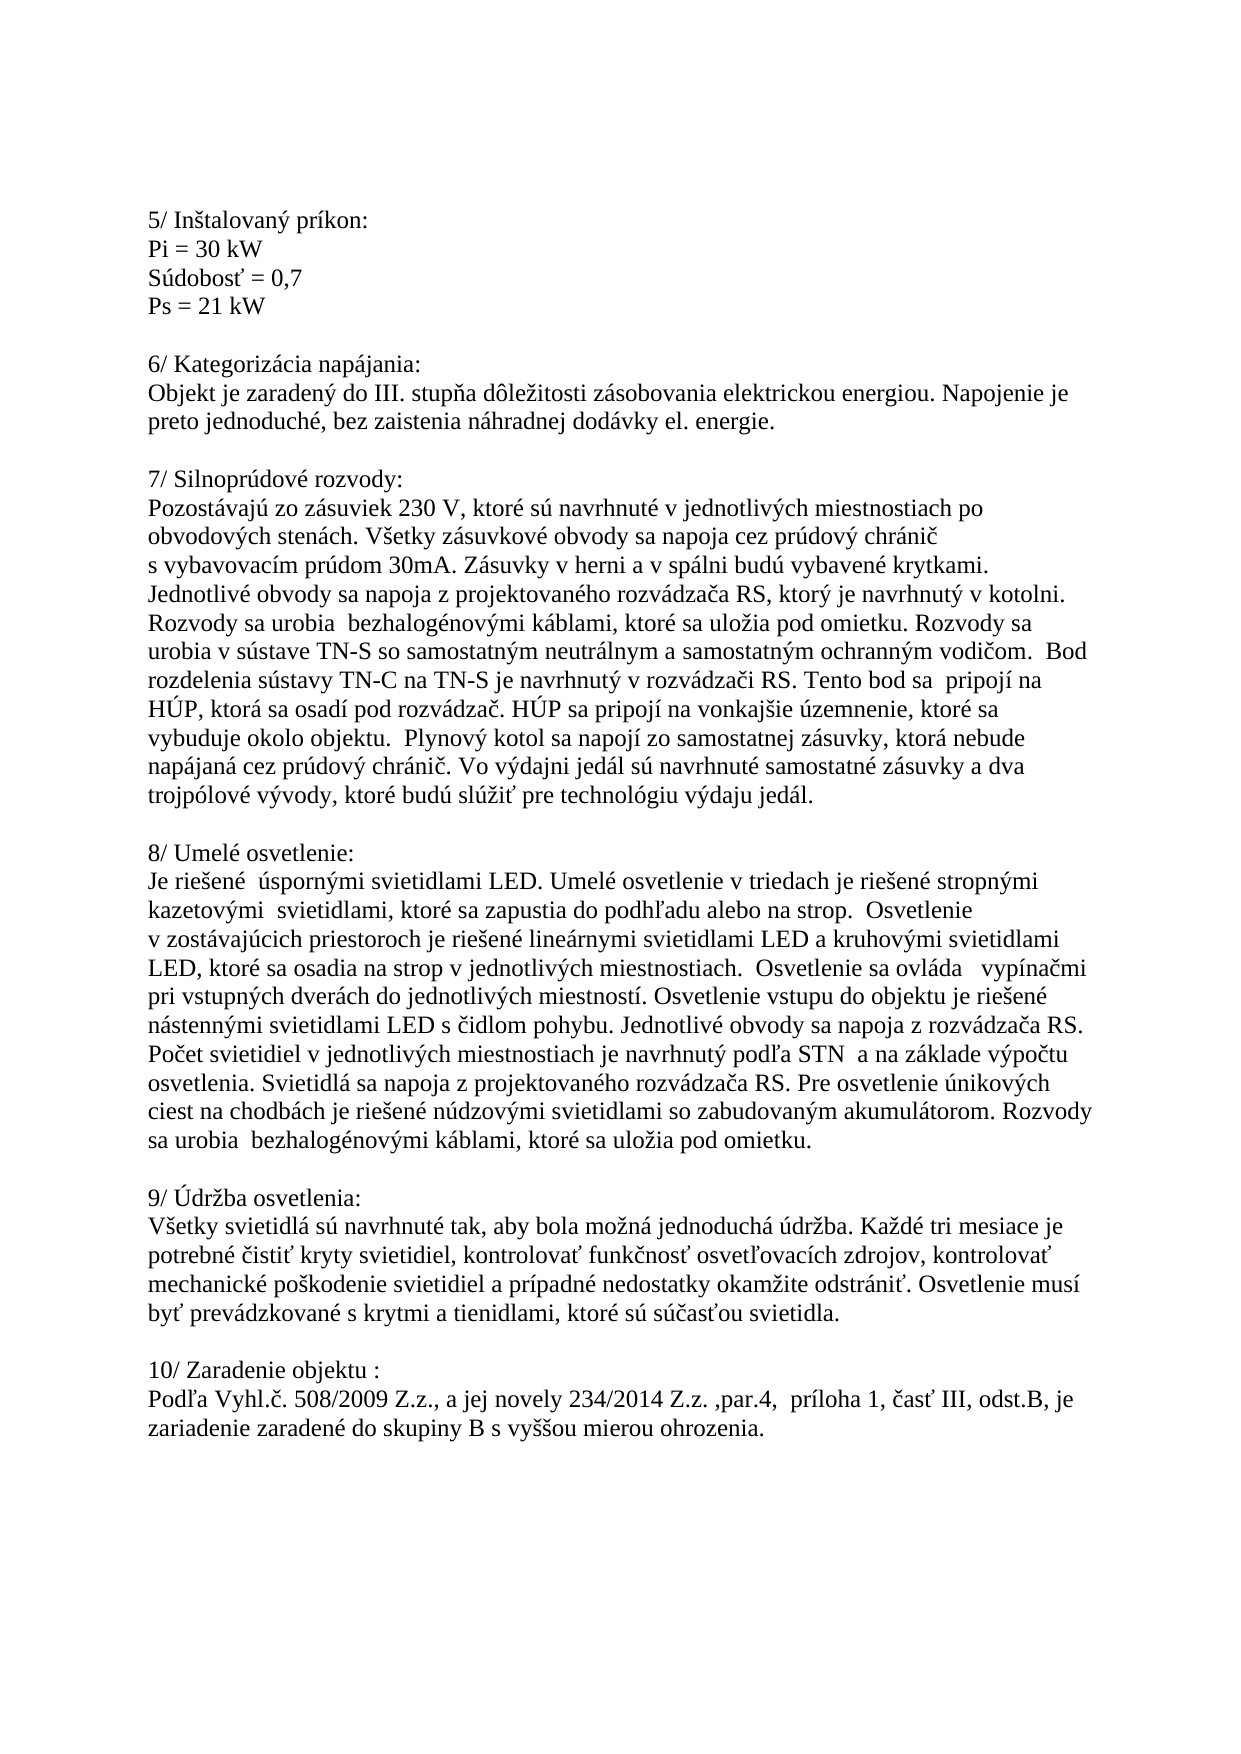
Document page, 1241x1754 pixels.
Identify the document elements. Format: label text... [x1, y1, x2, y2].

text Pozostávajú zo zásuviek 230 V, ktoré sú navrhnuté v jednotlivých miestnostiach po obvodových stenách. Všetky zásuvkové obvody sa napoja cez prúdový chránič s vybavovacím prúdom 30mA. Zásuvky v herni a v spálni budú vybavené krytkami. Jednotlivé obvody sa napoja z projektovaného rozvádzača RS, ktorý je navrhnutý v kotolni. Rozvody sa urobia bezhalogénovými káblami, ktoré sa uložia pod omietku. Rozvody sa urobia v sústave TN-S so samostatným neutrálnym a samostatným ochranným vodičom. Bod rozdelenia sústavy TN-C na TN-S je navrhnutý v rozvádzači RS. Tento bod sa pripojí na HÚP, ktorá sa osadí pod rozvádzač. HÚP sa pripojí na vonkajšie územnenie, ktoré sa vybuduje okolo objektu. Plynový kotol sa napojí zo samostatnej zásuvky, ktorá nebude napájaná cez prúdový chránič. Vo výdajni jedál sú navrhnuté samostatné zásuvky a dva trojpólové vývody, ktoré budú slúžiť pre technológiu výdaju jedál. [148, 493, 1093, 809]
text Je riešené úspornými svietidlami LED. Umelé osvetlenie v triedach je riešené stropnými kazetovými svietidlami, ktoré sa zapustia do podhľadu alebo na strop. Osvetlenie v zostávajúcich priestoroch je riešené lineárnymi svietidlami LED a kruhovými svietidlami LED, ktoré sa osadia na strop v jednotlivých miestnostiach. Osvetlenie sa ovláda vypínačmi pri vstupných dverách do jednotlivých miestností. Osvetlenie vstupu do objektu je riešené nástennými svietidlami LED s čidlom pohybu. Jednotlivé obvody sa napoja z rozvádzača RS. Počet svietidiel v jednotlivých miestnostiach je navrhnutý podľa STN a na základe výpočtu osvetlenia. Svietidlá sa napoja z projektovaného rozvádzača RS. Pre osvetlenie únikových ciest na chodbách je riešené núdzovými svietidlami so zabudovaným akumulátorom. Rozvody sa urobia bezhalogénovými káblami, ktoré sa uložia pod omietku. [148, 866, 1093, 1154]
text Pi = 30 kW [148, 234, 1093, 263]
text 7/ Silnoprúdové rozvody: [148, 464, 1093, 493]
text Všetky svietidlá sú navrhnuté tak, aby bola možná jednoduchá údržba. Každé tri mesiace je potrebné čistiť kryty svietidiel, kontrolovať funkčnosť osvetľovacích zdrojov, kontrolovať mechanické poškodenie svietidiel a prípadné nedostatky okamžite odstrániť. Osvetlenie musí byť prevádzkované s krytmi a tienidlami, ktoré sú súčasťou svietidla. [148, 1211, 1093, 1326]
text 10/ Zaradenie objektu : [148, 1355, 1093, 1384]
text 6/ Kategorizácia napájania: [148, 349, 1093, 378]
text 9/ Údržba osvetlenia: [148, 1183, 1093, 1211]
text 5/ Inštalovaný príkon: [148, 205, 1093, 234]
text 8/ Umelé osvetlenie: [148, 838, 1093, 866]
text Súdobosť = 0,7 [148, 263, 1093, 291]
text Ps = 21 kW [148, 291, 1093, 320]
text Objekt je zaradený do III. stupňa dôležitosti zásobovania elektrickou energiou. Napojenie je preto jednoduché, bez zaistenia náhradnej dodávky el. energie. [148, 378, 1093, 435]
text Podľa Vyhl.č. 508/2009 Z.z., a jej novely 234/2014 Z.z. ,par.4, príloha 1, časť III, odst.B, je zariadenie zaradené do skupiny B s vyššou mierou ohrozenia. [148, 1384, 1093, 1441]
